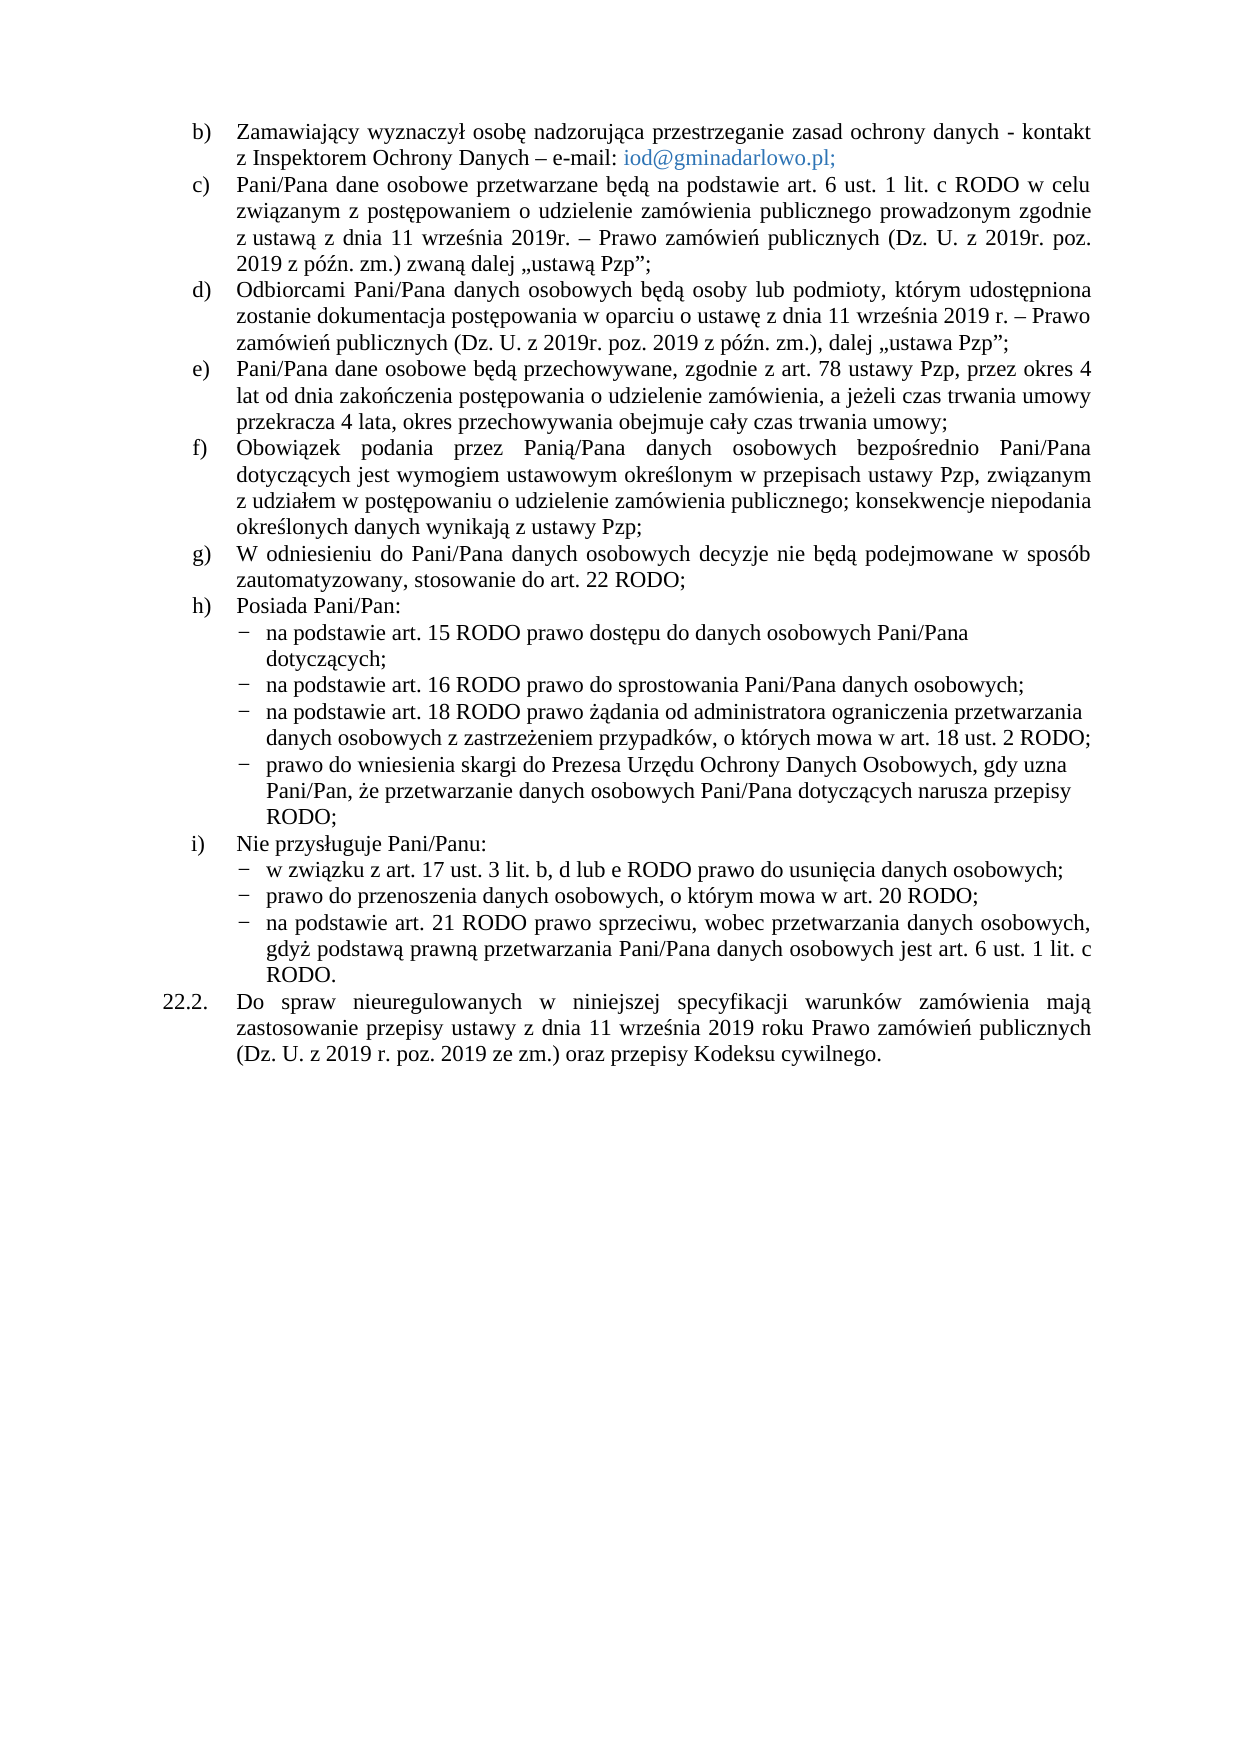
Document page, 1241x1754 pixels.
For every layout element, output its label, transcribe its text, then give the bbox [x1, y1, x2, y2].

list Odbiorcami Pani/Pana danych osobowych będą osoby lub podmioty, którym udostępniona zostanie dokumentacja postępowania w oparciu o ustawę z dnia 11 września 2019 r. – Prawo zamówień publicznych (Dz. U. z 2019r. poz. 2019 z późn. zm.), dalej „ustawa Pzp”; [192, 276, 1092, 355]
list na podstawie art. 18 RODO prawo żądania od administratora ograniczenia przetwarzania danych osobowych z zastrzeżeniem przypadków, o których mowa w art. 18 ust. 2 RODO; [237, 698, 1092, 751]
list Zamawiający wyznaczył osobę nadzorująca przestrzeganie zasad ochrony danych - kontakt z Inspektorem Ochrony Danych – e-mail: iod@gminadarlowo.pl; [192, 118, 1092, 171]
list Posiada Pani/Pan: [192, 592, 1092, 619]
list na podstawie art. 16 RODO prawo do sprostowania Pani/Pana danych osobowych; [237, 672, 1092, 698]
list Obowiązek podania przez Panią/Pana danych osobowych bezpośrednio Pani/Pana dotyczących jest wymogiem ustawowym określonym w przepisach ustawy Pzp, związanym z udziałem w postępowaniu o udzielenie zamówienia publicznego; konsekwencje niepodania określonych danych wynikają z ustawy Pzp; [192, 434, 1092, 540]
list prawo do przenoszenia danych osobowych, o którym mowa w art. 20 RODO; [237, 882, 1092, 909]
list W odniesieniu do Pani/Pana danych osobowych decyzje nie będą podejmowane w sposób zautomatyzowany, stosowanie do art. 22 RODO; [192, 540, 1092, 592]
list na podstawie art. 15 RODO prawo dostępu do danych osobowych Pani/Pana dotyczących; [237, 619, 1092, 672]
list Do spraw nieuregulowanych w niniejszej specyfikacji warunków zamówienia mają zastosowanie przepisy ustawy z dnia 11 września 2019 roku Prawo zamówień publicznych (Dz. U. z 2019 r. poz. 2019 ze zm.) oraz przepisy Kodeksu cywilnego. [162, 988, 1092, 1067]
list Pani/Pana dane osobowe przetwarzane będą na podstawie art. 6 ust. 1 lit. c RODO w celu związanym z postępowaniem o udzielenie zamówienia publicznego prowadzonym zgodnie z ustawą z dnia 11 września 2019r. – Prawo zamówień publicznych (Dz. U. z 2019r. poz. 2019 z późn. zm.) zwaną dalej „ustawą Pzp”; [192, 171, 1092, 276]
list Pani/Pana dane osobowe będą przechowywane, zgodnie z art. 78 ustawy Pzp, przez okres 4 lat od dnia zakończenia postępowania o udzielenie zamówienia, a jeżeli czas trwania umowy przekracza 4 lata, okres przechowywania obejmuje cały czas trwania umowy; [192, 355, 1092, 434]
list Nie przysługuje Pani/Panu: [191, 830, 1092, 856]
list prawo do wniesienia skargi do Prezesa Urzędu Ochrony Danych Osobowych, gdy uzna Pani/Pan, że przetwarzanie danych osobowych Pani/Pana dotyczących narusza przepisy RODO; [237, 751, 1092, 830]
list na podstawie art. 21 RODO prawo sprzeciwu, wobec przetwarzania danych osobowych, gdyż podstawą prawną przetwarzania Pani/Pana danych osobowych jest art. 6 ust. 1 lit. c RODO. [237, 909, 1092, 988]
list w związku z art. 17 ust. 3 lit. b, d lub e RODO prawo do usunięcia danych osobowych; [237, 856, 1092, 882]
